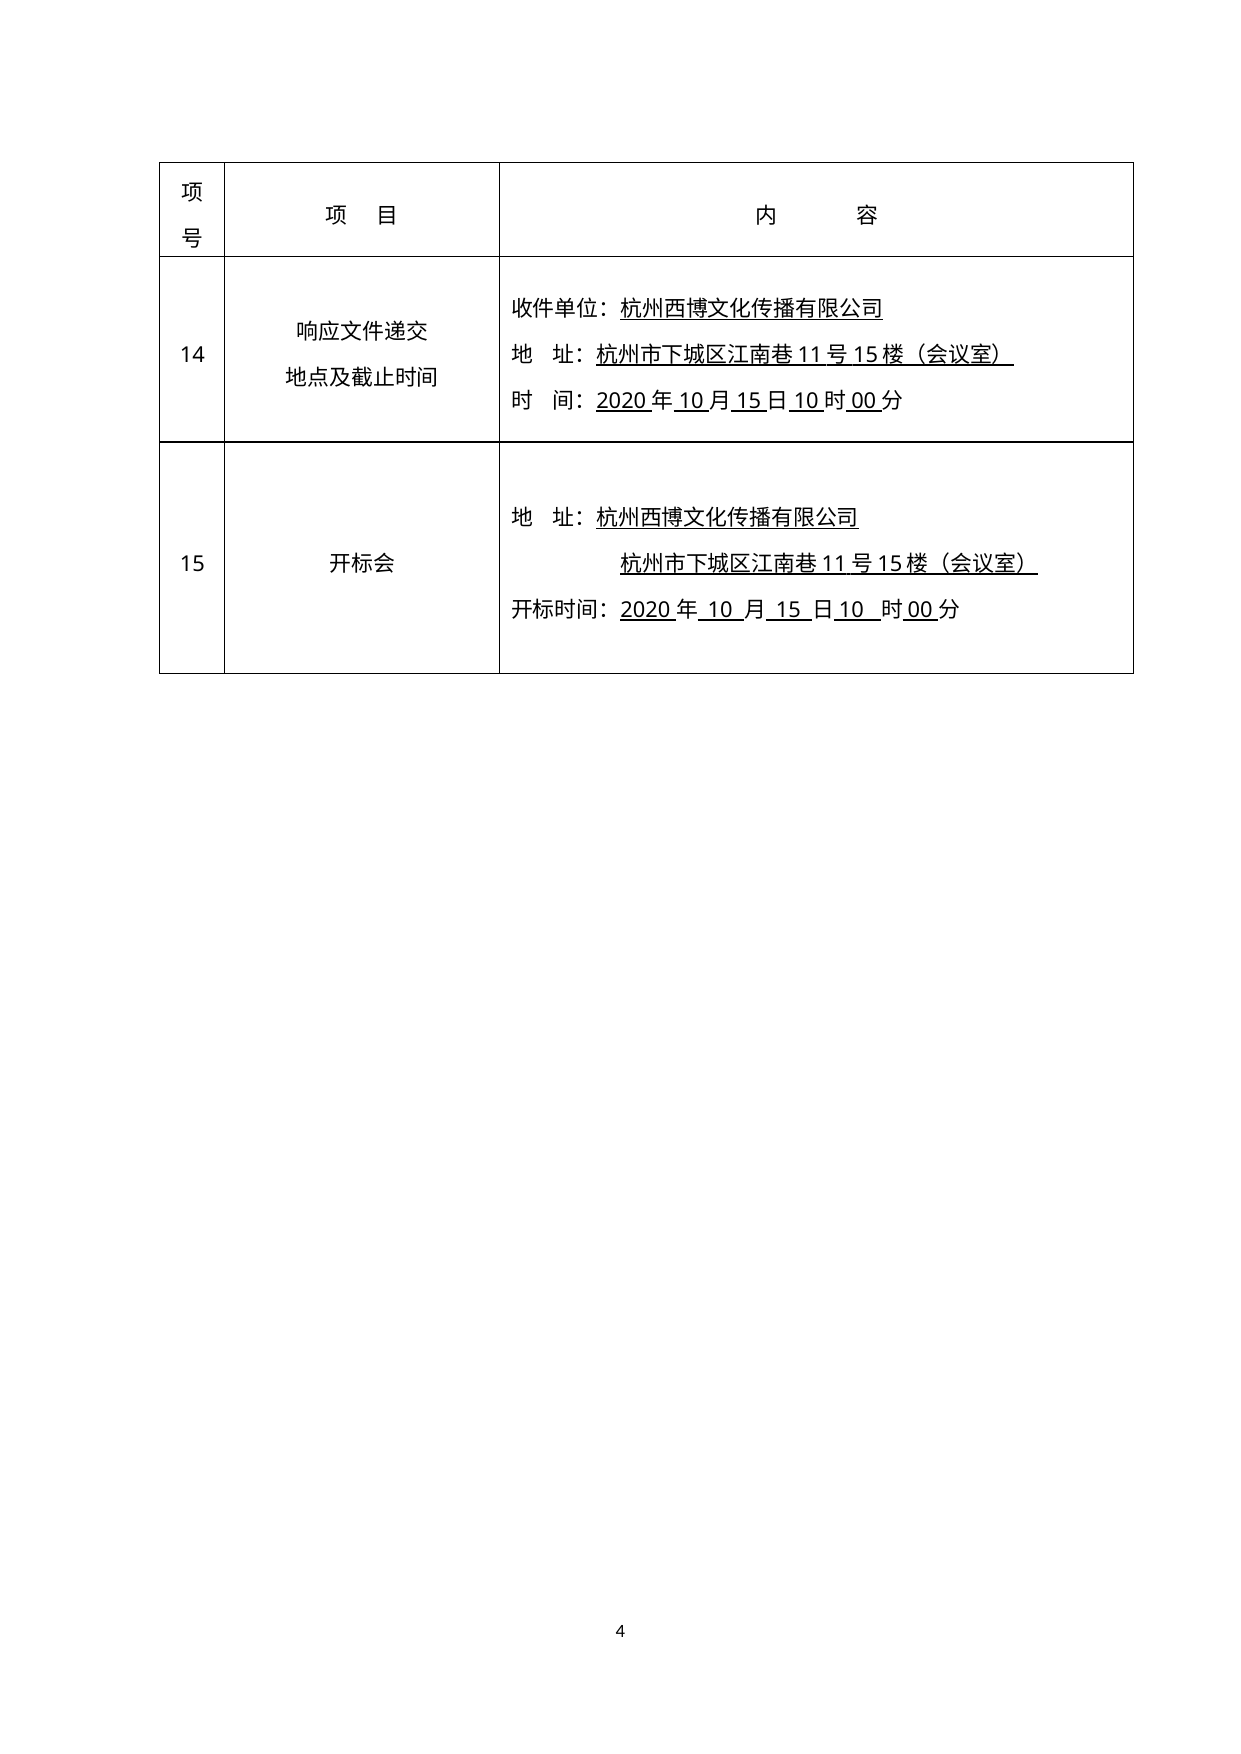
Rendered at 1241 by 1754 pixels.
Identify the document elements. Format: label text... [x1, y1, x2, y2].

table_cell 收件单位：杭州西博文化传播有限公司 地 址：杭州市下城区江南巷11号15楼（会议室） 时 间：2020 年 10 月 15 日 10 时 00 分 [500, 257, 1133, 441]
table_cell 开标会 [225, 443, 499, 673]
table_cell 15 [160, 443, 224, 673]
table_header 内 容 [500, 163, 1133, 256]
table_header 项号 [160, 163, 224, 256]
table_cell 响应文件递交 地点及截止时间 [225, 257, 499, 441]
table_header 项 目 [225, 163, 499, 256]
table_cell 14 [160, 257, 224, 441]
table_cell 地 址：杭州西博文化传播有限公司 杭州市下城区江南巷11号15楼（会议室） 开标时间：2020 年 10 月 15 日 10 时 00 分 [500, 443, 1133, 673]
